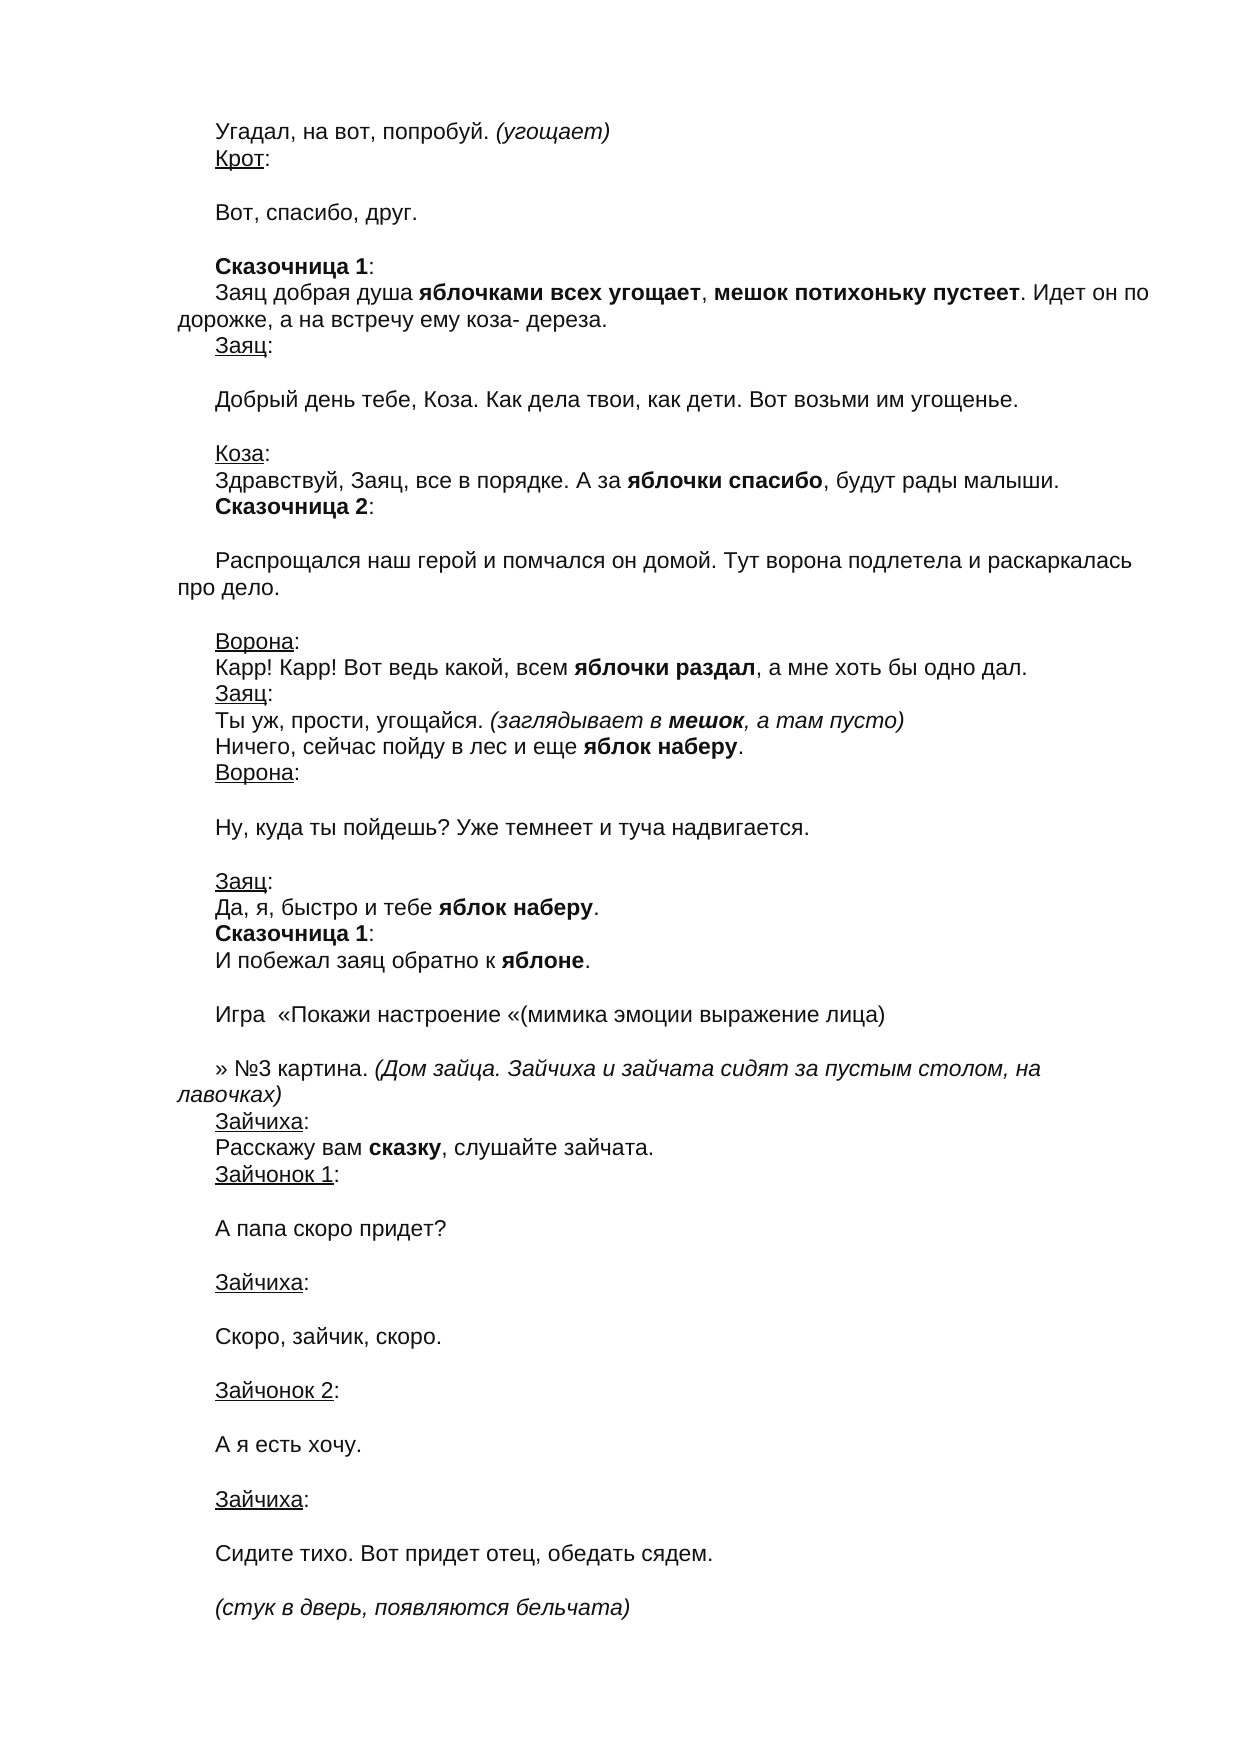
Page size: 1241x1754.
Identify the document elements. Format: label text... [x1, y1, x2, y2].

text Ворона: [177, 759, 1152, 786]
text Угадал, на вот, попробуй. (угощает) [177, 118, 1152, 144]
text Сказочница 1: [177, 253, 1152, 279]
text Заяц: [177, 868, 1152, 894]
text Заяц добрая душа яблочками всех угощает, мешок потихоньку пустеет. Идет он по дорожке, а на встречу ему коза- дереза. [177, 279, 1152, 332]
text Сказочница 2: [177, 493, 1152, 519]
text Да, я, быстро и тебе яблок наберу. [177, 894, 1152, 920]
text Заяц: [177, 332, 1152, 358]
text Коза: [177, 440, 1152, 467]
text Зайчиха: [177, 1269, 1152, 1295]
text Зайчонок 2: [177, 1377, 1152, 1403]
text Скоро, зайчик, скоро. [177, 1323, 1152, 1349]
text Зайчиха: [177, 1486, 1152, 1512]
text Заяц: [177, 680, 1152, 707]
text Ну, куда ты пойдешь? Уже темнеет и туча надвигается. [177, 813, 1152, 840]
text Вот, спасибо, друг. [177, 199, 1152, 225]
text Ворона: [177, 628, 1152, 654]
text Ничего, сейчас пойду в лес и еще яблок наберу. [177, 733, 1152, 759]
text И побежал заяц обратно к яблоне. [177, 947, 1152, 973]
text Зайчиха: [177, 1108, 1152, 1134]
text Расскажу вам сказку, слушайте зайчата. [177, 1134, 1152, 1161]
text Распрощался наш герой и помчался он домой. Тут ворона подлетела и раскаркалась про дело. [177, 547, 1152, 600]
text (стук в дверь, появляются бельчата) [177, 1594, 1152, 1620]
text Зайчонок 1: [177, 1161, 1152, 1187]
text А папа скоро придет? [177, 1215, 1152, 1241]
text Карр! Карр! Вот ведь какой, всем яблочки раздал, а мне хоть бы одно дал. [177, 654, 1152, 680]
text Сказочница 1: [177, 920, 1152, 947]
text Крот: [177, 144, 1152, 171]
text Игра «Покажи настроение «(мимика эмоции выражение лица) [177, 1001, 1152, 1027]
text Ты уж, прости, угощайся. (заглядывает в мешок, а там пусто) [177, 707, 1152, 733]
text » №3 картина. (Дом зайца. Зайчиха и зайчата сидят за пустым столом, на лавочках) [177, 1055, 1152, 1108]
text А я есть хочу. [177, 1431, 1152, 1458]
text Сидите тихо. Вот придет отец, обедать сядем. [177, 1540, 1152, 1566]
text Здравствуй, Заяц, все в порядке. А за яблочки спасибо, будут рады малыши. [177, 467, 1152, 493]
text Добрый день тебе, Коза. Как дела твои, как дети. Вот возьми им угощенье. [177, 386, 1152, 412]
